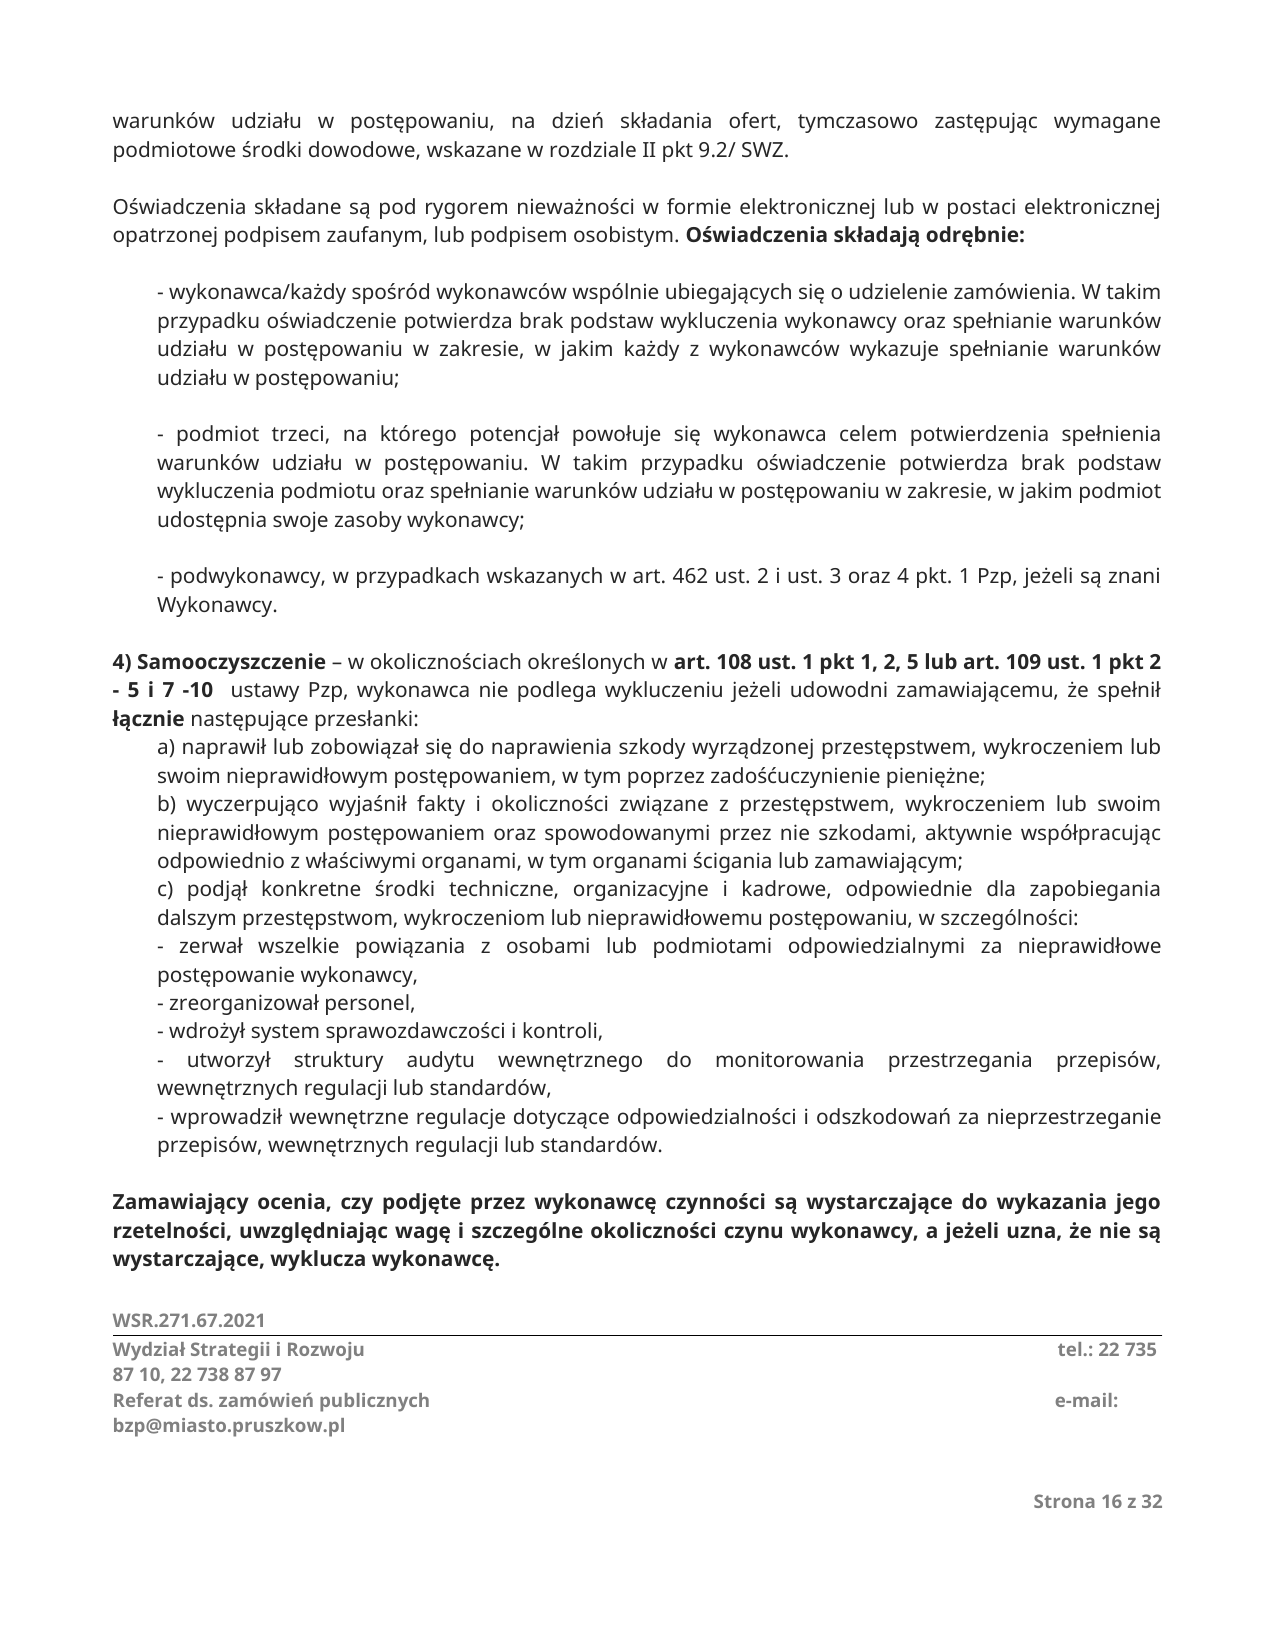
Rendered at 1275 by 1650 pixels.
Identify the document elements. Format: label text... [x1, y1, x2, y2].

text - wdrożył system sprawozdawczości i kontroli, [157, 1017, 1162, 1045]
text - wprowadził wewnętrzne regulacje dotyczące odpowiedzialności i odszkodowań za nieprzestrzeganie przepisów, wewnętrznych regulacji lub standardów. [157, 1102, 1162, 1159]
text c) podjął konkretne środki techniczne, organizacyjne i kadrowe, odpowiednie dla zapobiegania dalszym przestępstwom, wykroczeniom lub nieprawidłowemu postępowaniu, w szczególności: [157, 874, 1162, 931]
text - utworzył struktury audytu wewnętrznego do monitorowania przestrzegania przepisów, wewnętrznych regulacji lub standardów, [157, 1045, 1162, 1102]
text Oświadczenia składane są pod rygorem nieważności w formie elektronicznej lub w postaci elektronicznej opatrzonej podpisem zaufanym, lub podpisem osobistym. Oświadczenia składają odrębnie: [112, 192, 1162, 249]
text 4) Samooczyszczenie – w okolicznościach określonych w art. 108 ust. 1 pkt 1, 2, 5 lub art. 109 ust. 1 pkt 2 - 5 i 7 -10 ustawy Pzp, wykonawca nie podlega wykluczeniu jeżeli udowodni zamawiającemu, że spełnił łącznie następujące przesłanki: [112, 647, 1162, 732]
text - zreorganizował personel, [157, 988, 1162, 1017]
text a) naprawił lub zobowiązał się do naprawienia szkody wyrządzonej przestępstwem, wykroczeniem lub swoim nieprawidłowym postępowaniem, w tym poprzez zadośćuczynienie pieniężne; [157, 732, 1162, 789]
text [112, 107, 1162, 163]
text - wykonawca/każdy spośród wykonawców wspólnie ubiegających się o udzielenie zamówienia. W takim przypadku oświadczenie potwierdza brak podstaw wykluczenia wykonawcy oraz spełnianie warunków udziału w postępowaniu w zakresie, w jakim każdy z wykonawców wykazuje spełnianie warunków udziału w postępowaniu; [157, 277, 1162, 391]
text Zamawiający ocenia, czy podjęte przez wykonawcę czynności są wystarczające do wykazania jego rzetelności, uwzględniając wagę i szczególne okoliczności czynu wykonawcy, a jeżeli uzna, że nie są wystarczające, wyklucza wykonawcę. [112, 1187, 1162, 1273]
text - podmiot trzeci, na którego potencjał powołuje się wykonawca celem potwierdzenia spełnienia warunków udziału w postępowaniu. W takim przypadku oświadczenie potwierdza brak podstaw wykluczenia podmiotu oraz spełnianie warunków udziału w postępowaniu w zakresie, w jakim podmiot udostępnia swoje zasoby wykonawcy; [157, 419, 1162, 533]
text - zerwał wszelkie powiązania z osobami lub podmiotami odpowiedzialnymi za nieprawidłowe postępowanie wykonawcy, [157, 931, 1162, 988]
text - podwykonawcy, w przypadkach wskazanych w art. 462 ust. 2 i ust. 3 oraz 4 pkt. 1 Pzp, jeżeli są znani Wykonawcy. [157, 562, 1162, 618]
text b) wyczerpująco wyjaśnił fakty i okoliczności związane z przestępstwem, wykroczeniem lub swoim nieprawidłowym postępowaniem oraz spowodowanymi przez nie szkodami, aktywnie współpracując odpowiednio z właściwymi organami, w tym organami ścigania lub zamawiającym; [157, 789, 1162, 874]
